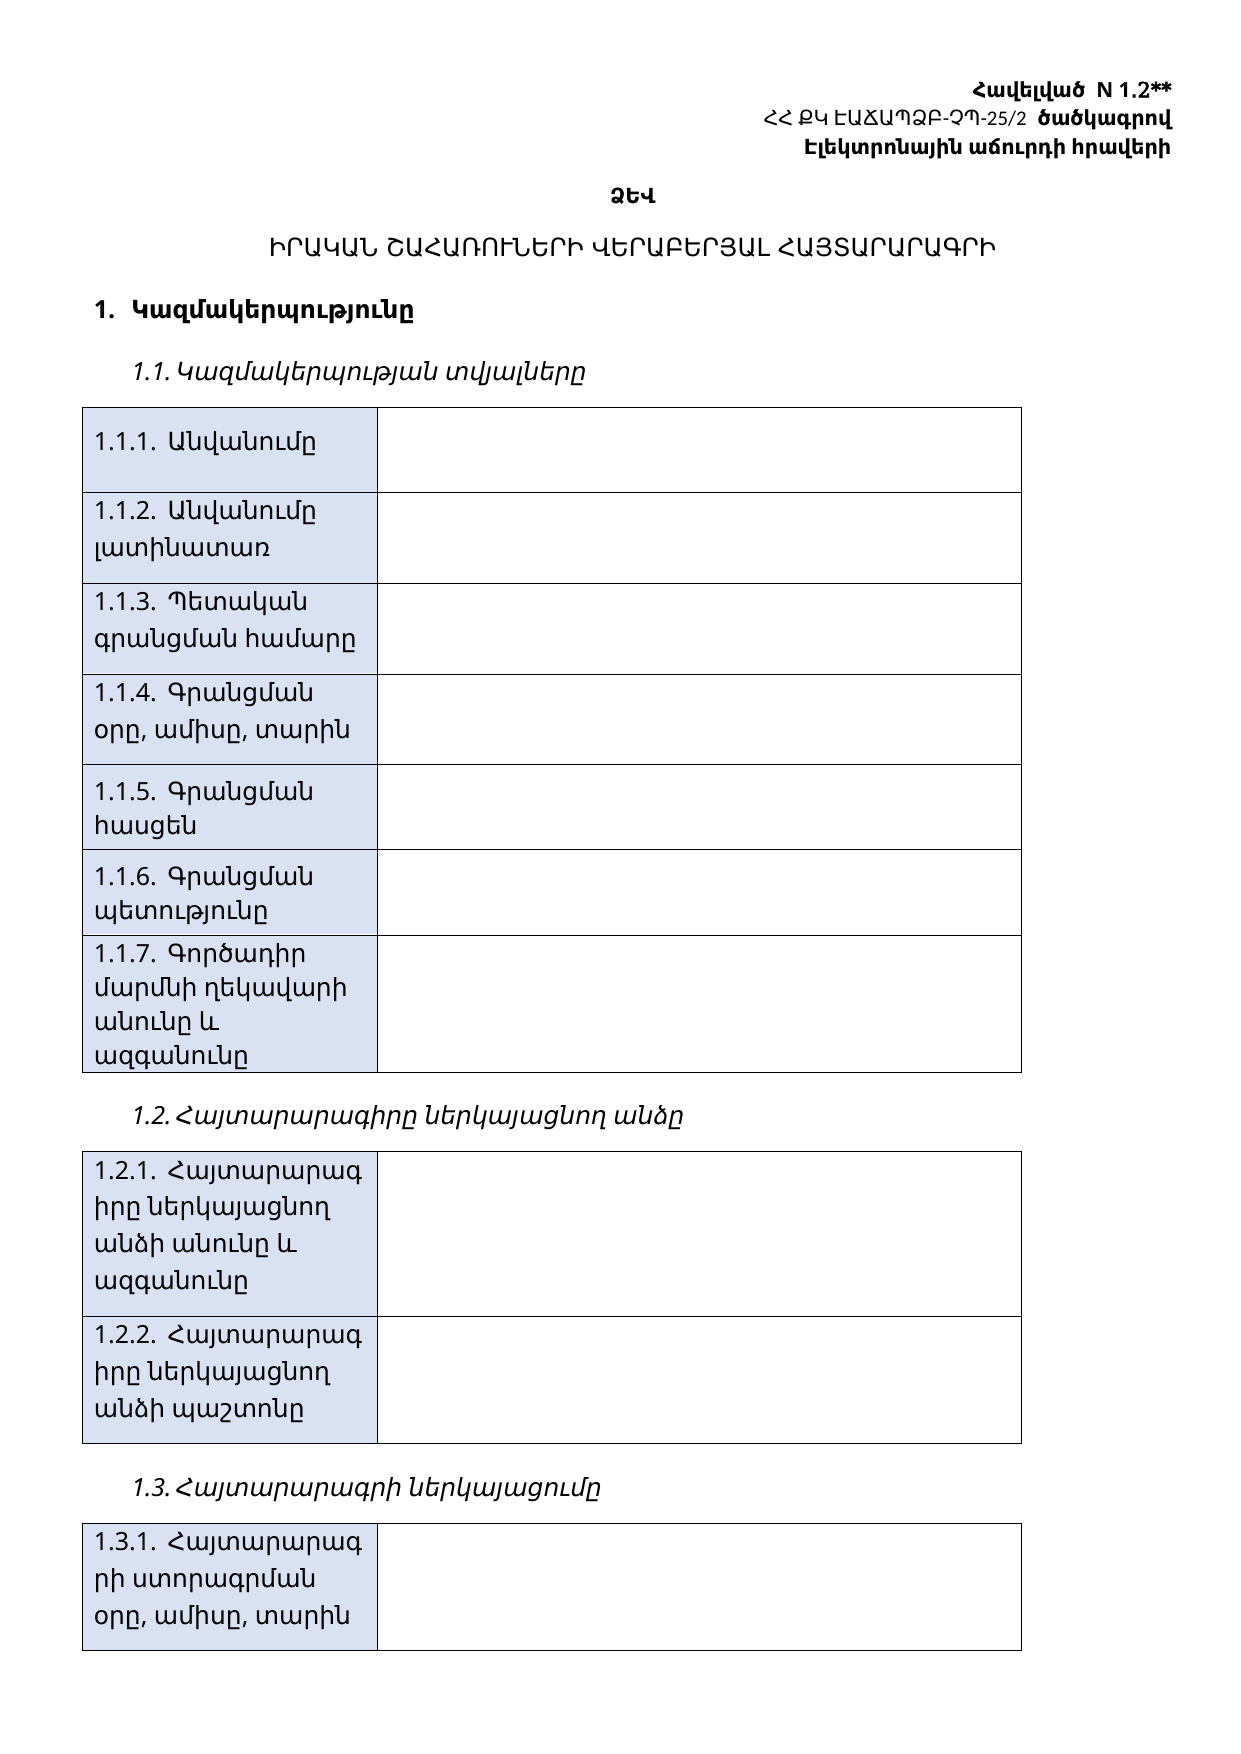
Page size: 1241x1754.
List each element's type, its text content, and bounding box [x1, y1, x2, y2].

table_cell [378, 675, 1021, 764]
table_cell Գրանցման պետությունը [83, 850, 377, 934]
table_cell [378, 765, 1021, 849]
text ՁԵՎ [94, 184, 1171, 209]
table_cell Գրանցման հասցեն [83, 765, 377, 849]
table_cell Գործադիր մարմնի ղեկավարի անունը և ազգանունը [83, 936, 377, 1072]
list Հայտարարագրի ներկայացումը [131, 1469, 1171, 1503]
table_cell [378, 1317, 1021, 1443]
table_cell [378, 493, 1021, 583]
table_cell [378, 584, 1021, 673]
table_cell Անվանումը լատինատառ [83, 493, 377, 583]
text Հավելված N 1․2** [94, 75, 1171, 103]
text ԻՐԱԿԱՆ ՇԱՀԱՌՈՒՆԵՐԻ ՎԵՐԱԲԵՐՅԱԼ ՀԱՅՏԱՐԱՐԱԳՐԻ [94, 233, 1171, 262]
table_header [378, 1152, 1021, 1316]
list Կազմակերպության տվյալները [131, 353, 1171, 387]
text Էլեկտրոնային աճուրդի հրավերի [94, 132, 1171, 160]
table_header [378, 1524, 1021, 1650]
list Կազմակերպությունը [94, 291, 1171, 326]
table_cell [378, 850, 1021, 934]
table_header Անվանումը [83, 408, 377, 492]
table_cell Գրանցման օրը, ամիսը, տարին [83, 675, 377, 764]
text ՀՀ ՔԿ ԷԱՃԱՊՁԲ-ՉՊ-25/2 ծածկագրով [94, 103, 1171, 132]
table_header [378, 408, 1021, 492]
list Հայտարարագիրը ներկայացնող անձը [131, 1098, 1171, 1132]
table_cell Պետական գրանցման համարը [83, 584, 377, 673]
table_header Հայտարարագիրը ներկայացնող անձի անունը և ազգանունը [83, 1152, 377, 1316]
table_header Հայտարարագրի ստորագրման օրը, ամիսը, տարին [83, 1524, 377, 1650]
table_cell [378, 936, 1021, 1072]
table_cell Հայտարարագիրը ներկայացնող անձի պաշտոնը [83, 1317, 377, 1443]
